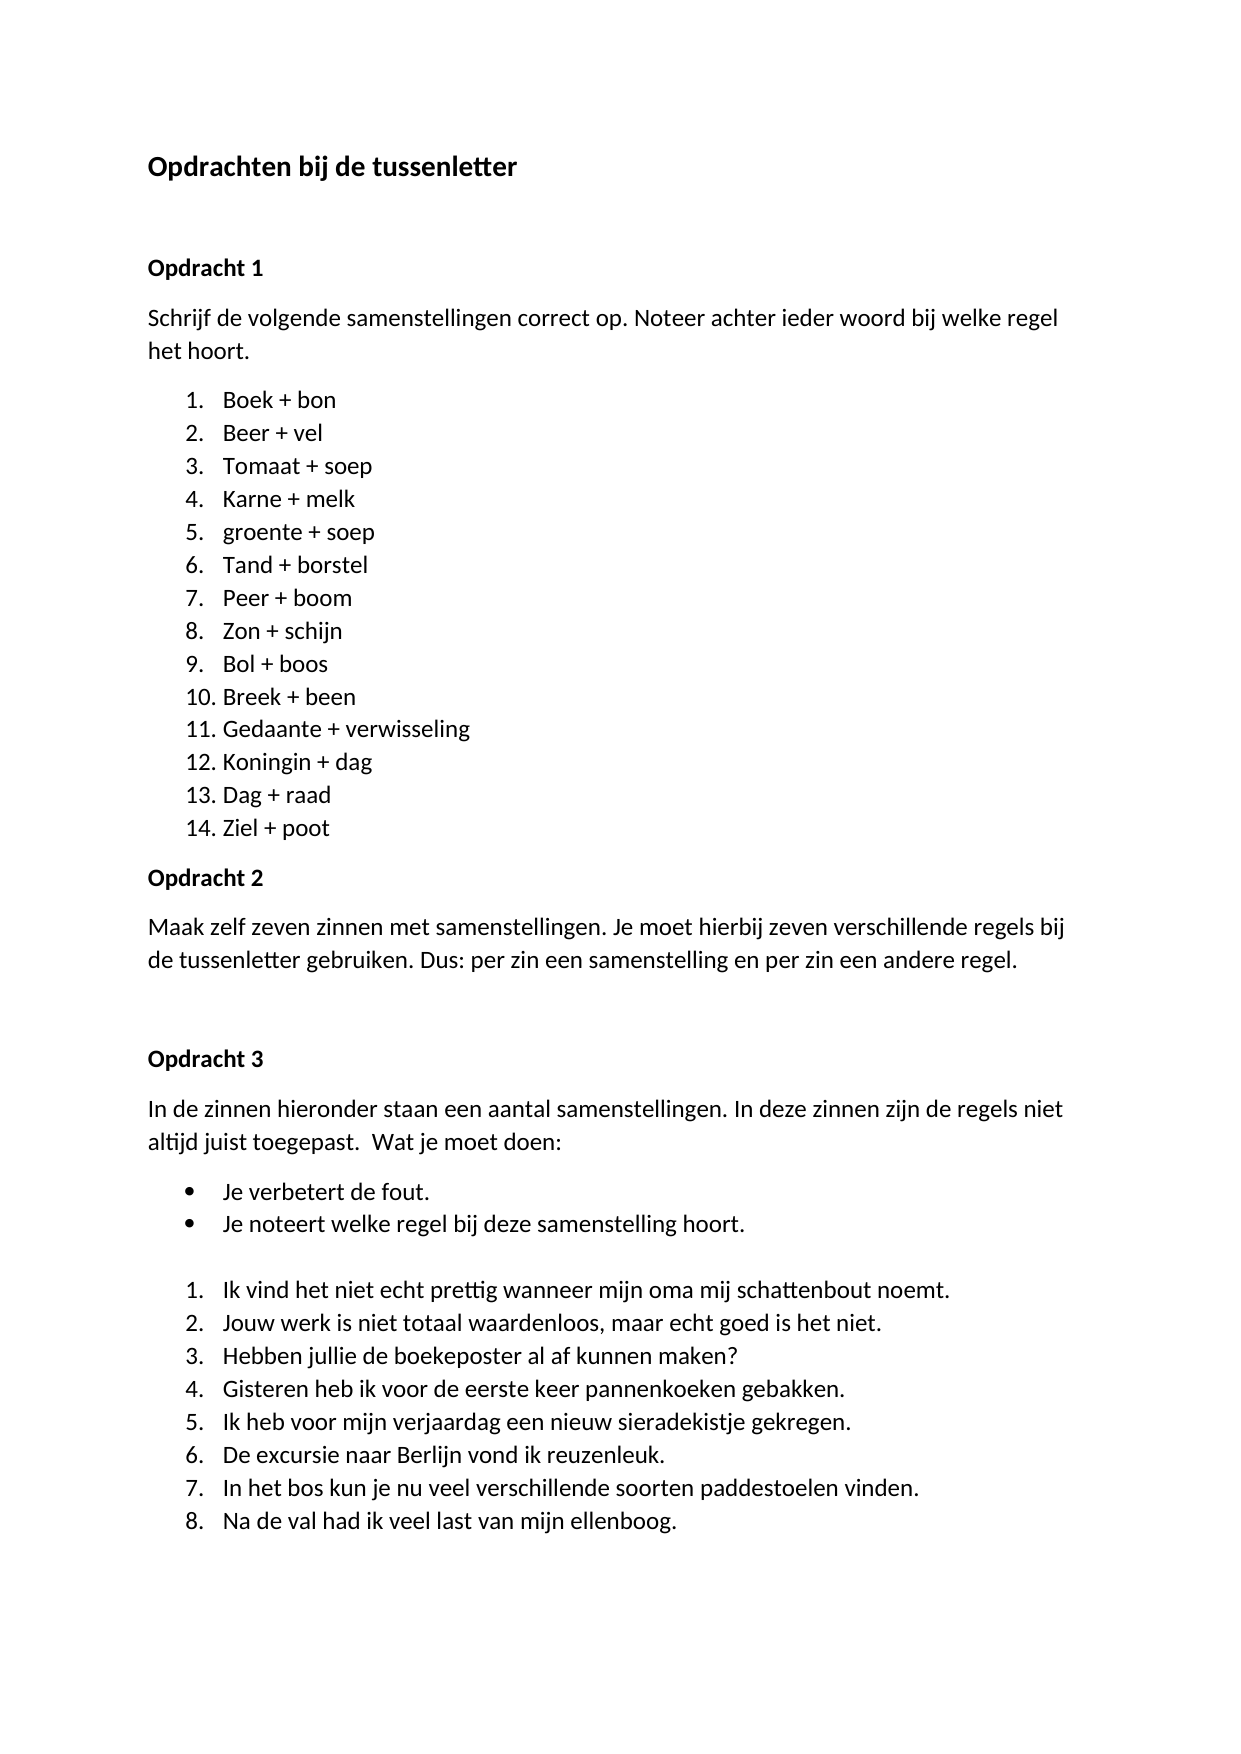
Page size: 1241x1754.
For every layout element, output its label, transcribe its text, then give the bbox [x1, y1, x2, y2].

list Bol + boos [185, 648, 1093, 678]
list Jouw werk is niet totaal waardenloos, maar echt goed is het niet. [185, 1307, 1093, 1338]
list Hebben jullie de boekeposter al af kunnen maken? [185, 1340, 1093, 1371]
list Ik vind het niet echt prettig wanneer mijn oma mij schattenbout noemt. [185, 1274, 1093, 1305]
list Tomaat + soep [185, 450, 1093, 481]
list De excursie naar Berlijn vond ik reuzenleuk. [185, 1439, 1093, 1469]
text Opdracht 1 [148, 252, 1093, 283]
text Opdrachten bij de tussenletter [148, 148, 1093, 183]
list Zon + schijn [185, 615, 1093, 645]
list Dag + raad [185, 779, 1093, 810]
list Tand + borstel [185, 549, 1093, 579]
list Na de val had ik veel last van mijn ellenboog. [185, 1505, 1093, 1535]
text Opdracht 2 [148, 862, 1093, 892]
list Je noteert welke regel bij deze samenstelling hoort. [185, 1208, 1093, 1239]
list Ziel + poot [185, 812, 1093, 843]
text Maak zelf zeven zinnen met samenstellingen. Je moet hierbij zeven verschillende regels bij de tussenletter gebruiken. Dus: per zin een samenstelling en per zin een andere regel. [148, 911, 1093, 975]
list In het bos kun je nu veel verschillende soorten paddestoelen vinden. [185, 1472, 1093, 1502]
list groente + soep [185, 516, 1093, 547]
text In de zinnen hieronder staan een aantal samenstellingen. In deze zinnen zijn de regels niet altijd juist toegepast. Wat je moet doen: [148, 1093, 1093, 1157]
list Karne + melk [185, 483, 1093, 514]
text Opdracht 3 [148, 1043, 1093, 1074]
text Schrijf de volgende samenstellingen correct op. Noteer achter ieder woord bij welke regel het hoort. [148, 302, 1093, 365]
list Ik heb voor mijn verjaardag een nieuw sieradekistje gekregen. [185, 1406, 1093, 1437]
list Gisteren heb ik voor de eerste keer pannenkoeken gebakken. [185, 1373, 1093, 1404]
list Je verbetert de fout. [185, 1176, 1093, 1206]
list Koningin + dag [185, 746, 1093, 777]
list Boek + bon [185, 384, 1093, 415]
list Gedaante + verwisseling [185, 713, 1093, 744]
list Breek + been [185, 681, 1093, 711]
list Peer + boom [185, 582, 1093, 612]
list Beer + vel [185, 417, 1093, 448]
